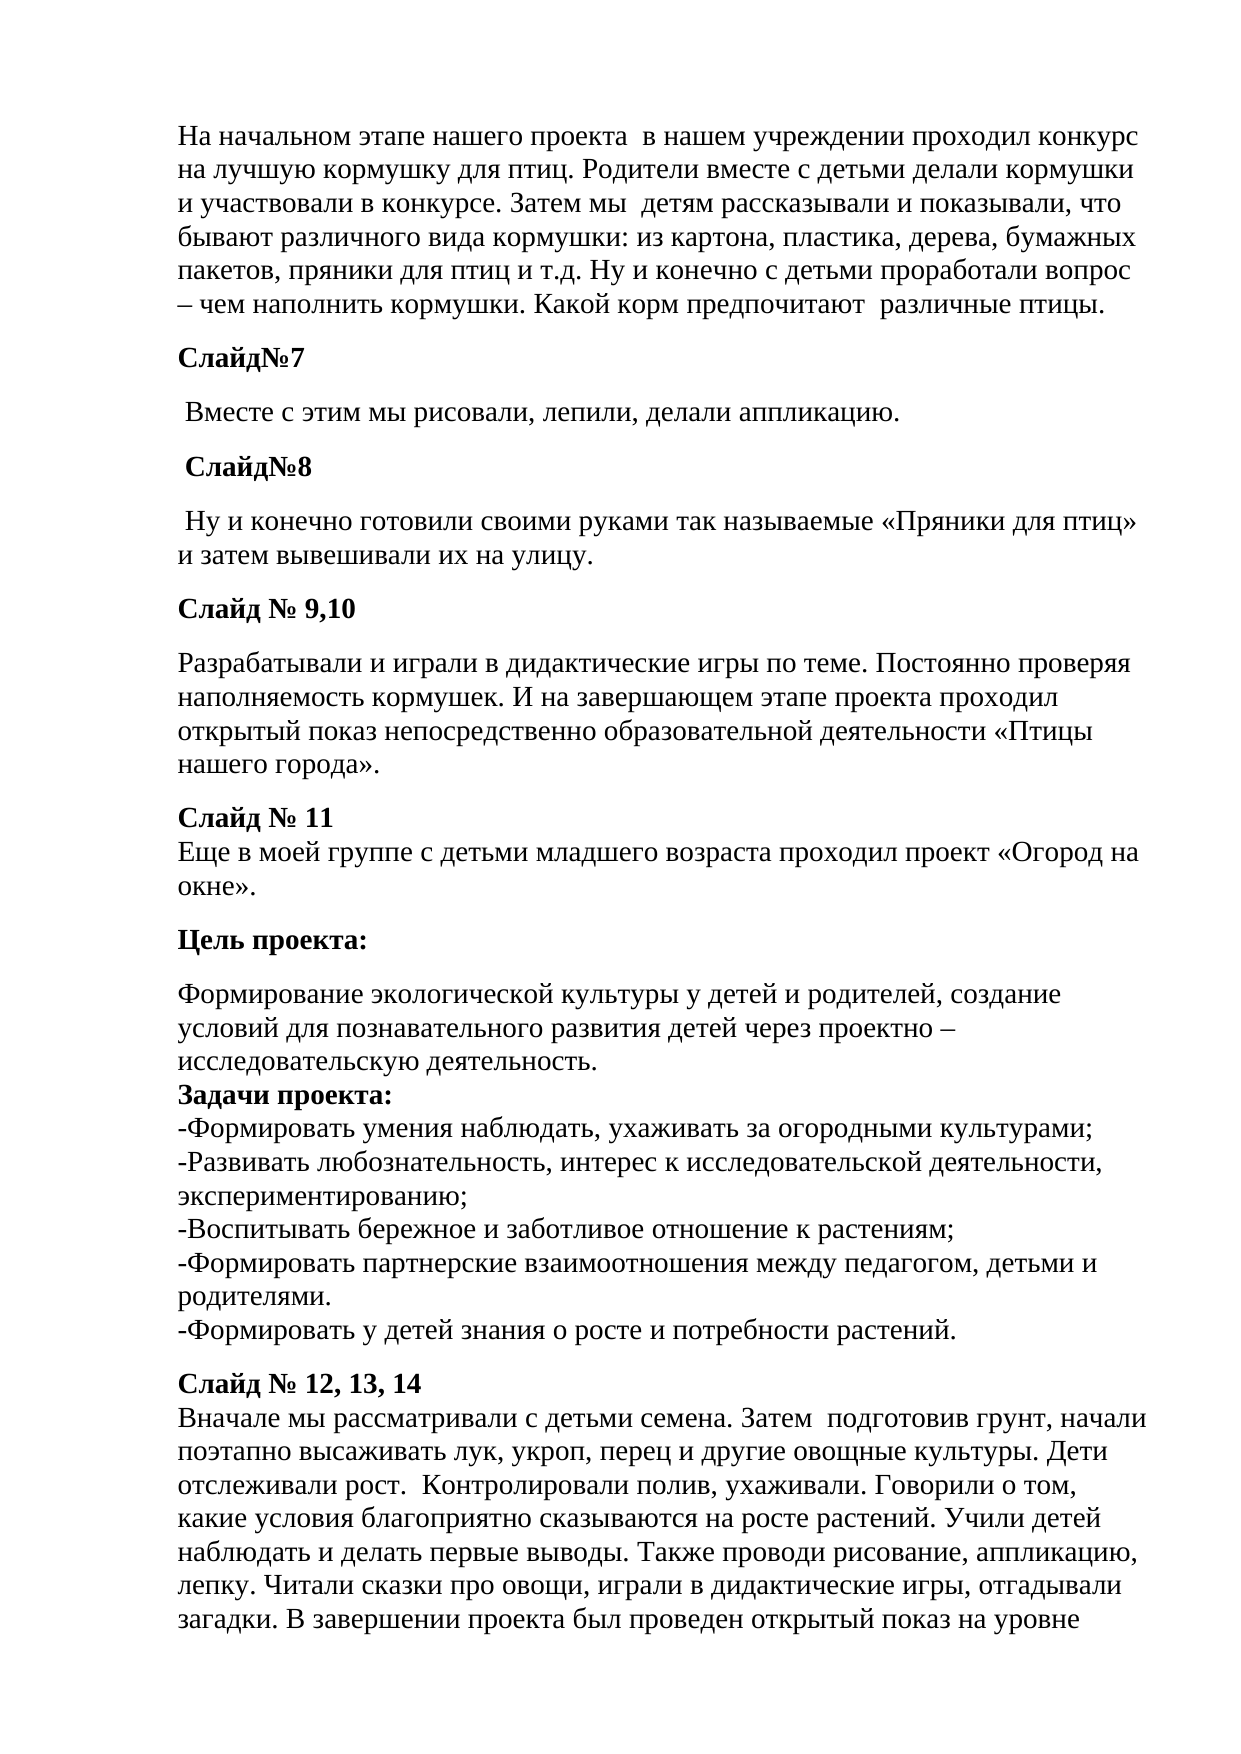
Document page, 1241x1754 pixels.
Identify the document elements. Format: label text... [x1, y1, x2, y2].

text Еще в моей группе с детьми младшего возраста проходил проект «Огород на окне». [177, 834, 1152, 901]
text Слайд № 12, 13, 14 [177, 1366, 1152, 1400]
text Ну и конечно готовили своими руками так называемые «Пряники для птиц» и затем вывешивали их на улицу. [177, 503, 1152, 570]
text Слайд № 11 [177, 801, 1152, 834]
text Формирование экологической культуры у детей и родителей, создание условий для познавательного развития детей через проектно – исследовательскую деятельность. [177, 976, 1152, 1077]
text Слайд № 9,10 [177, 591, 1152, 625]
text Разрабатывали и играли в дидактические игры по теме. Постоянно проверяя наполняемость кормушек. И на завершающем этапе проекта проходил открытый показ непосредственно образовательной деятельности «Птицы нашего города». [177, 646, 1152, 780]
text Вместе с этим мы рисовали, лепили, делали аппликацию. [177, 394, 1152, 428]
text Слайд№8 [177, 449, 1152, 482]
text Цель проекта: [177, 922, 1152, 956]
text На начальном этапе нашего проекта в нашем учреждении проходил конкурс на лучшую кормушку для птиц. Родители вместе с детьми делали кормушки и участвовали в конкурсе. Затем мы детям рассказывали и показывали, что бывают различного вида кормушки: из картона, пластика, дерева, бумажных пакетов, пряники для птиц и т.д. Ну и конечно с детьми проработали вопрос – чем наполнить кормушки. Какой корм предпочитают различные птицы. [177, 118, 1152, 319]
text Задачи проекта: [177, 1077, 1152, 1111]
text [177, 1400, 1152, 1634]
text Слайд№7 [177, 340, 1152, 374]
text -Формировать умения наблюдать, ухаживать за огородными культурами; -Развивать любознательность, интерес к исследовательской деятельности, экспериментированию; -Воспитывать бережное и заботливое отношение к растениям; -Формировать партнерские взаимоотношения между педагогом, детьми и родителями. -Формировать у детей знания о росте и потребности растений. [177, 1111, 1152, 1345]
